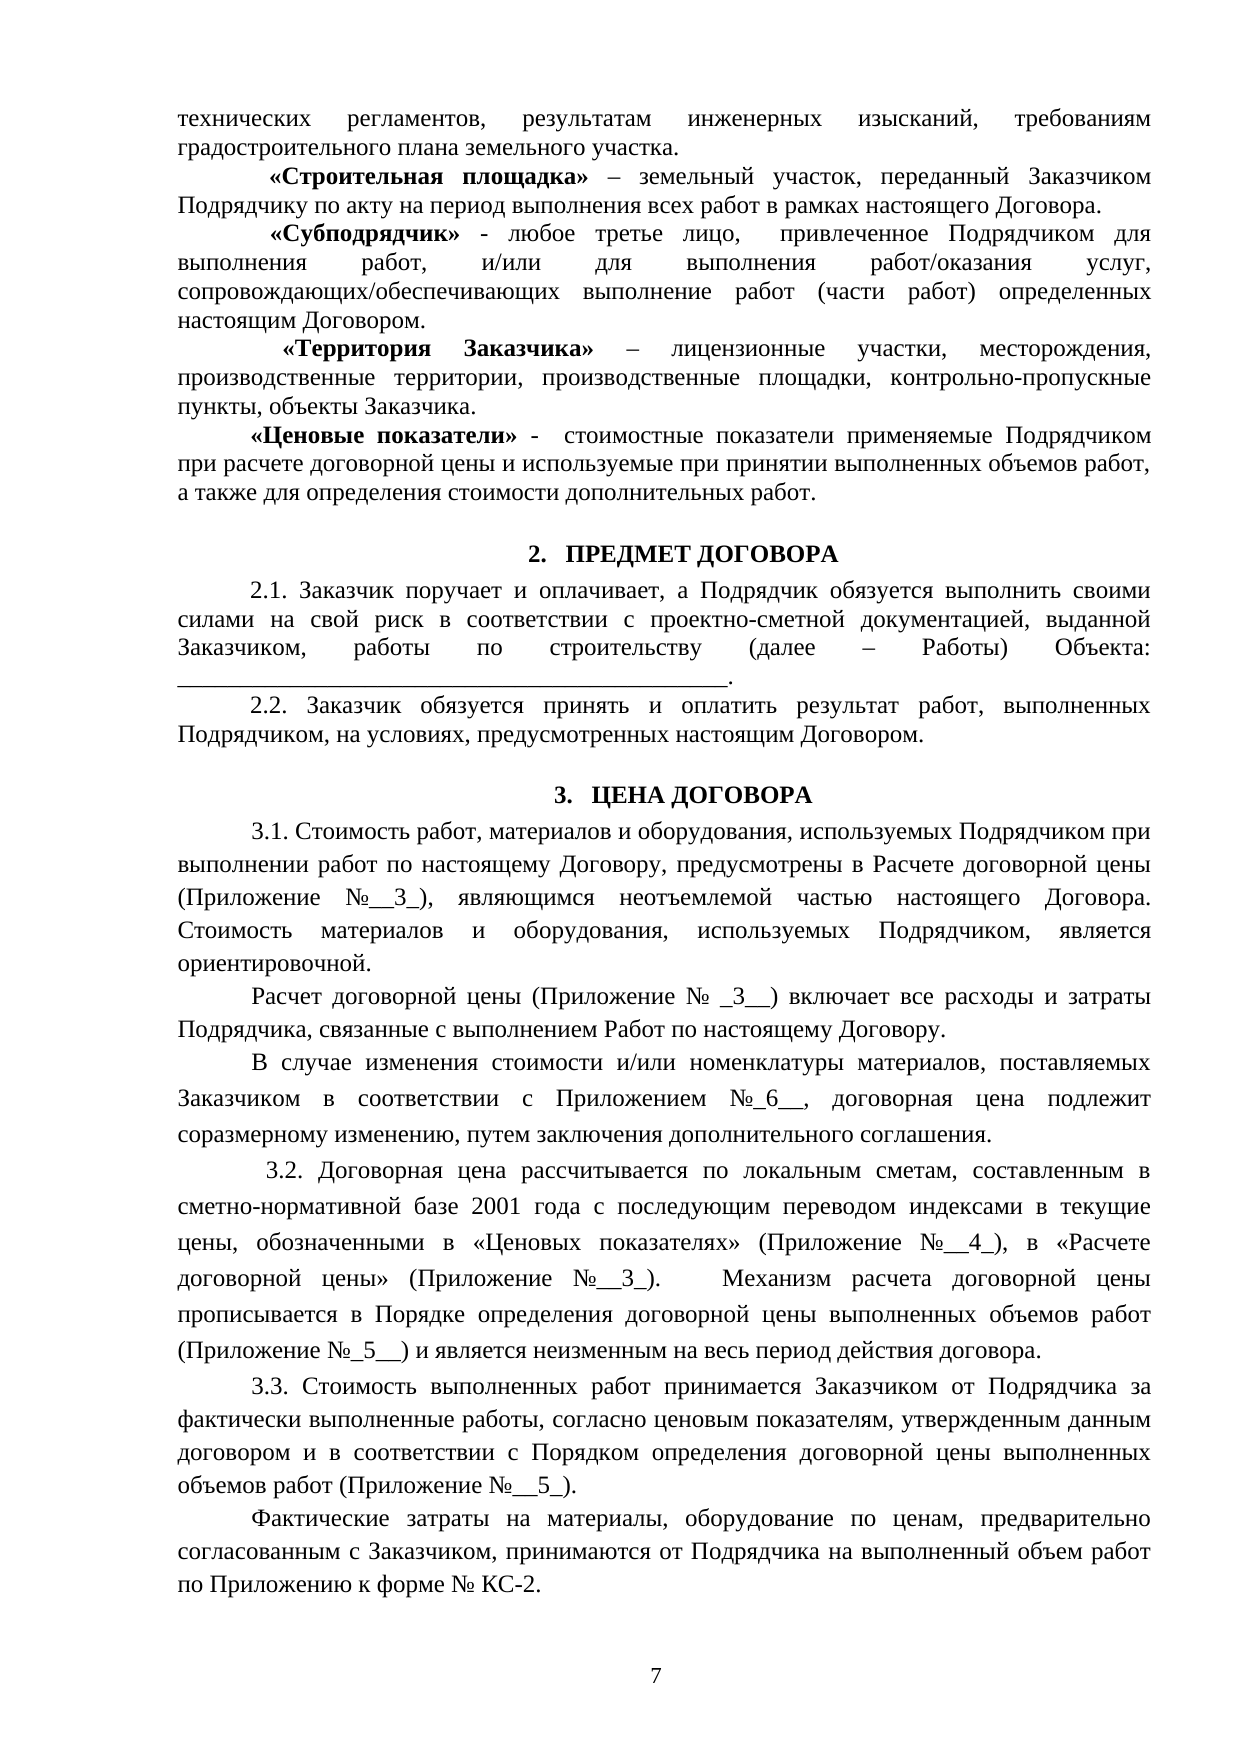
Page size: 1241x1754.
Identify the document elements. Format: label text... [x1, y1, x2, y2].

text 3.2. Договорная цена рассчитывается по локальным сметам, составленным в сметно-нормативной базе 2001 года с последующим переводом индексами в текущие цены, обозначенными в «Ценовых показателях» (Приложение №__4_), в «Расчете договорной цены» (Приложение №__3_). Механизм расчета договорной цены прописывается в Порядке определения договорной цены выполненных объемов работ (Приложение №_5__) и является неизменным на весь период действия договора. [177, 1155, 1152, 1364]
text Фактические затраты на материалы, оборудование по ценам, предварительно согласованным с Заказчиком, принимаются от Подрядчика на выполненный объем работ по Приложению к форме № КС-2. [177, 1503, 1152, 1598]
text 2.1. Заказчик поручает и оплачивает, а Подрядчик обязуется выполнить своими силами на свой риск в соответствии с проектно-сметной документацией, выданной Заказчиком, работы по строительству (далее – Работы) Объекта: ____________________________________________. [177, 575, 1152, 690]
text 3.3. Стоимость выполненных работ принимается Заказчиком от Подрядчика за фактически выполненные работы, согласно ценовым показателям, утвержденным данным договором и в соответствии с Порядком определения договорной цены выполненных объемов работ (Приложение №__5_). [177, 1371, 1152, 1499]
text Расчет договорной цены (Приложение № _3__) включает все расходы и затраты Подрядчика, связанные с выполнением Работ по настоящему Договору. [177, 981, 1152, 1043]
text 2.2. Заказчик обязуется принять и оплатить результат работ, выполненных Подрядчиком, на условиях, предусмотренных настоящим Договором. [177, 690, 1152, 747]
text «Территория Заказчика» – лицензионные участки, месторождения, производственные территории, производственные площадки, контрольно-пропускные пункты, объекты Заказчика. [177, 333, 1152, 420]
text «Субподрядчик» - любое третье лицо, привлеченное Подрядчиком для выполнения работ, и/или для выполнения работ/оказания услуг, сопровождающих/обеспечивающих выполнение работ (части работ) определенных настоящим Договором. [177, 218, 1152, 333]
text «Строительная площадка» – земельный участок, переданный Заказчиком Подрядчику по акту на период выполнения всех работ в рамках настоящего Договора. [177, 161, 1152, 218]
list ПРЕДМЕТ ДОГОВОРА [215, 539, 1152, 568]
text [177, 103, 1152, 161]
text 3.1. Стоимость работ, материалов и оборудования, используемых Подрядчиком при выполнении работ по настоящему Договору, предусмотрены в Расчете договорной цены (Приложение №__3_), являющимся неотъемлемой частью настоящего Договора. Стоимость материалов и оборудования, используемых Подрядчиком, является ориентировочной. [177, 816, 1152, 977]
list ЦЕНА ДОГОВОРА [215, 780, 1152, 809]
text В случае изменения стоимости и/или номенклатуры материалов, поставляемых Заказчиком в соответствии с Приложением №_6__, договорная цена подлежит соразмерному изменению, путем заключения дополнительного соглашения. [177, 1047, 1152, 1148]
text «Ценовые показатели» - стоимостные показатели применяемые Подрядчиком при расчете договорной цены и используемые при принятии выполненных объемов работ, а также для определения стоимости дополнительных работ. [177, 420, 1152, 506]
